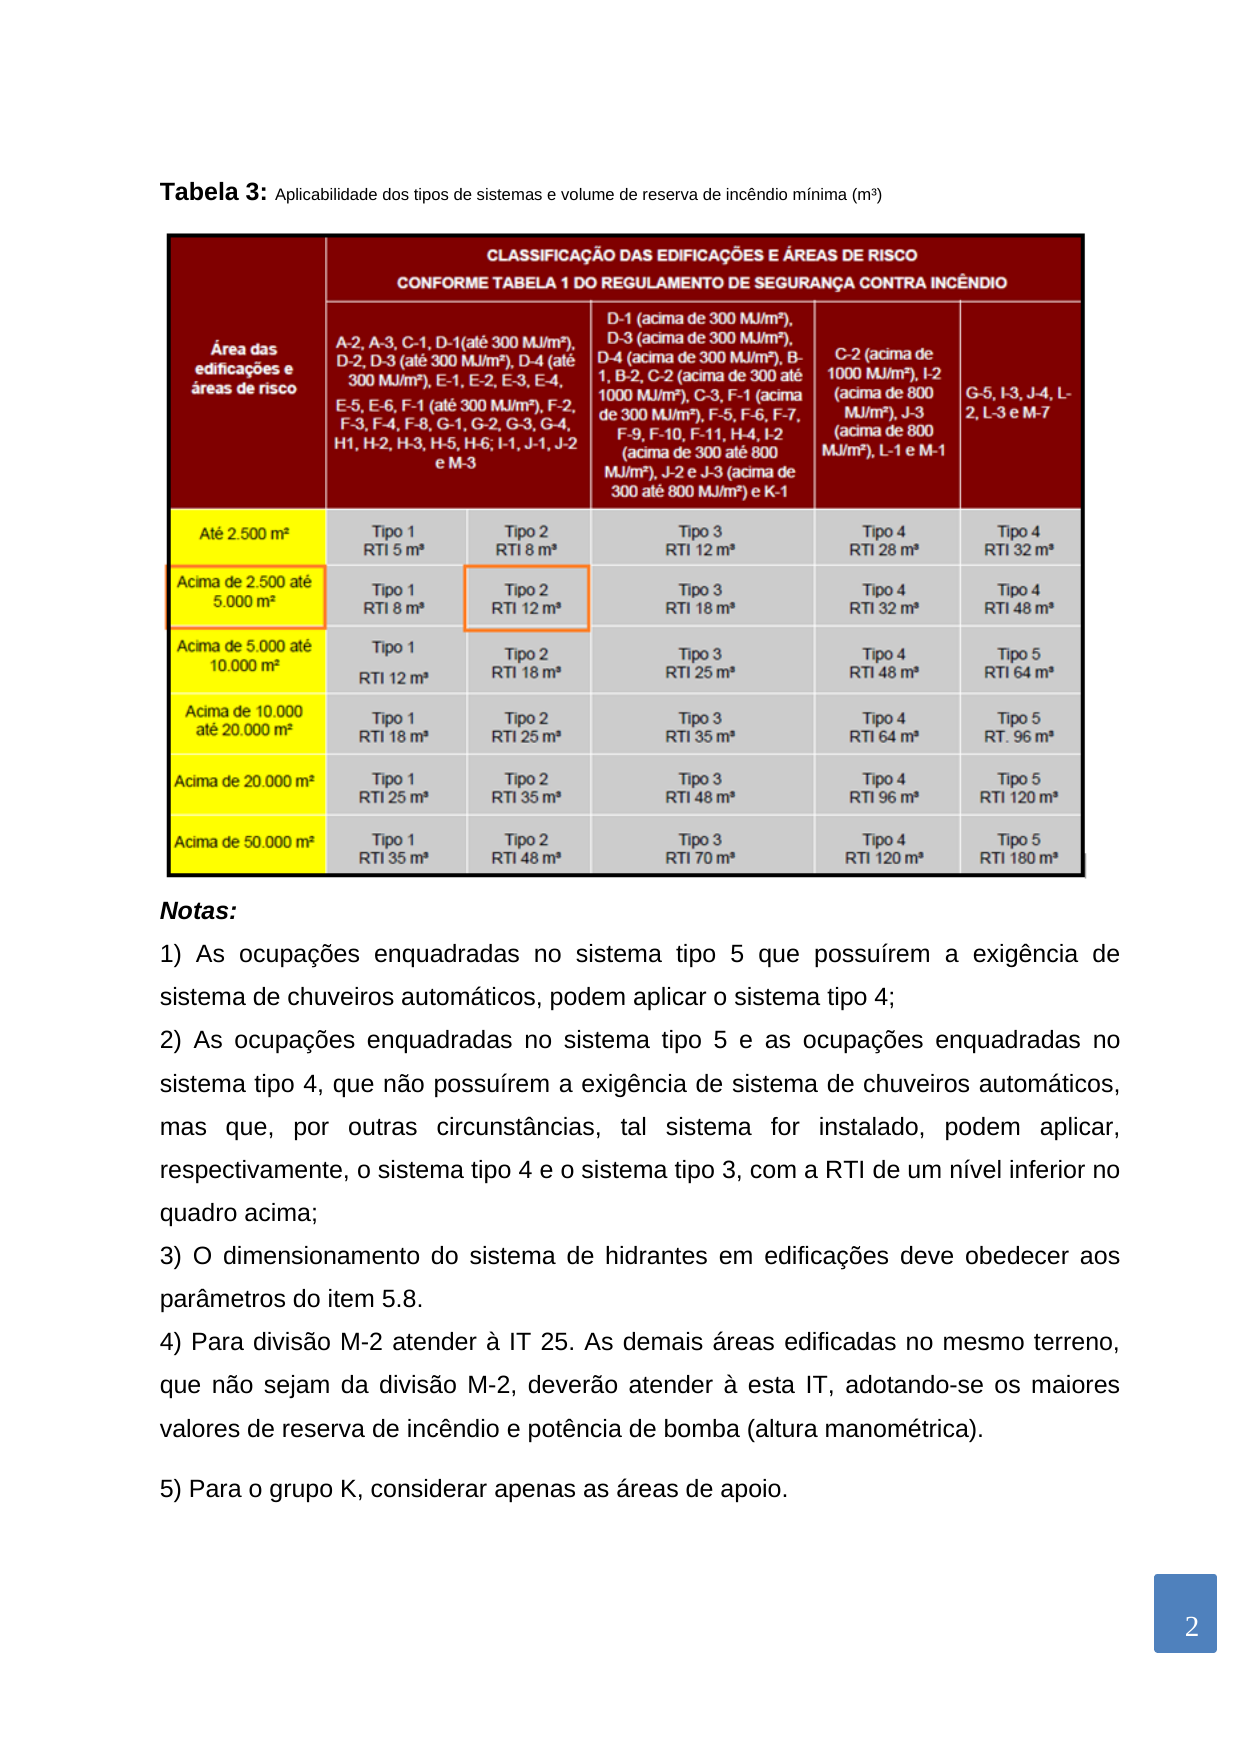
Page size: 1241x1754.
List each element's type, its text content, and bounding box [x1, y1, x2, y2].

text Tabela 3: Aplicabilidade dos tipos de sistemas e volume de reserva de incêndio mínima (m³) [159, 177, 1122, 206]
picture [159, 223, 1093, 880]
text 1) As ocupações enquadradas no sistema tipo 5 que possuírem a exigência de sistema de chuveiros automáticos, podem aplicar o sistema tipo 4; [159, 939, 1122, 1011]
text Notas: [159, 896, 1122, 925]
text 4) Para divisão M-2 atender à IT 25. As demais áreas edificadas no mesmo terreno, que não sejam da divisão M-2, deverão atender à esta IT, adotando-se os maiores valores de reserva de incêndio e potência de bomba (altura manométrica). [159, 1327, 1122, 1442]
text 2) As ocupações enquadradas no sistema tipo 5 e as ocupações enquadradas no sistema tipo 4, que não possuírem a exigência de sistema de chuveiros automáticos, mas que, por outras circunstâncias, tal sistema for instalado, podem aplicar, respectivamente, o sistema tipo 4 e o sistema tipo 3, com a RTI de um nível inferior no quadro acima; [159, 1026, 1122, 1227]
text 5) Para o grupo K, considerar apenas as áreas de apoio. [159, 1474, 1119, 1503]
text 3) O dimensionamento do sistema de hidrantes em edificações deve obedecer aos parâmetros do item 5.8. [159, 1241, 1122, 1313]
